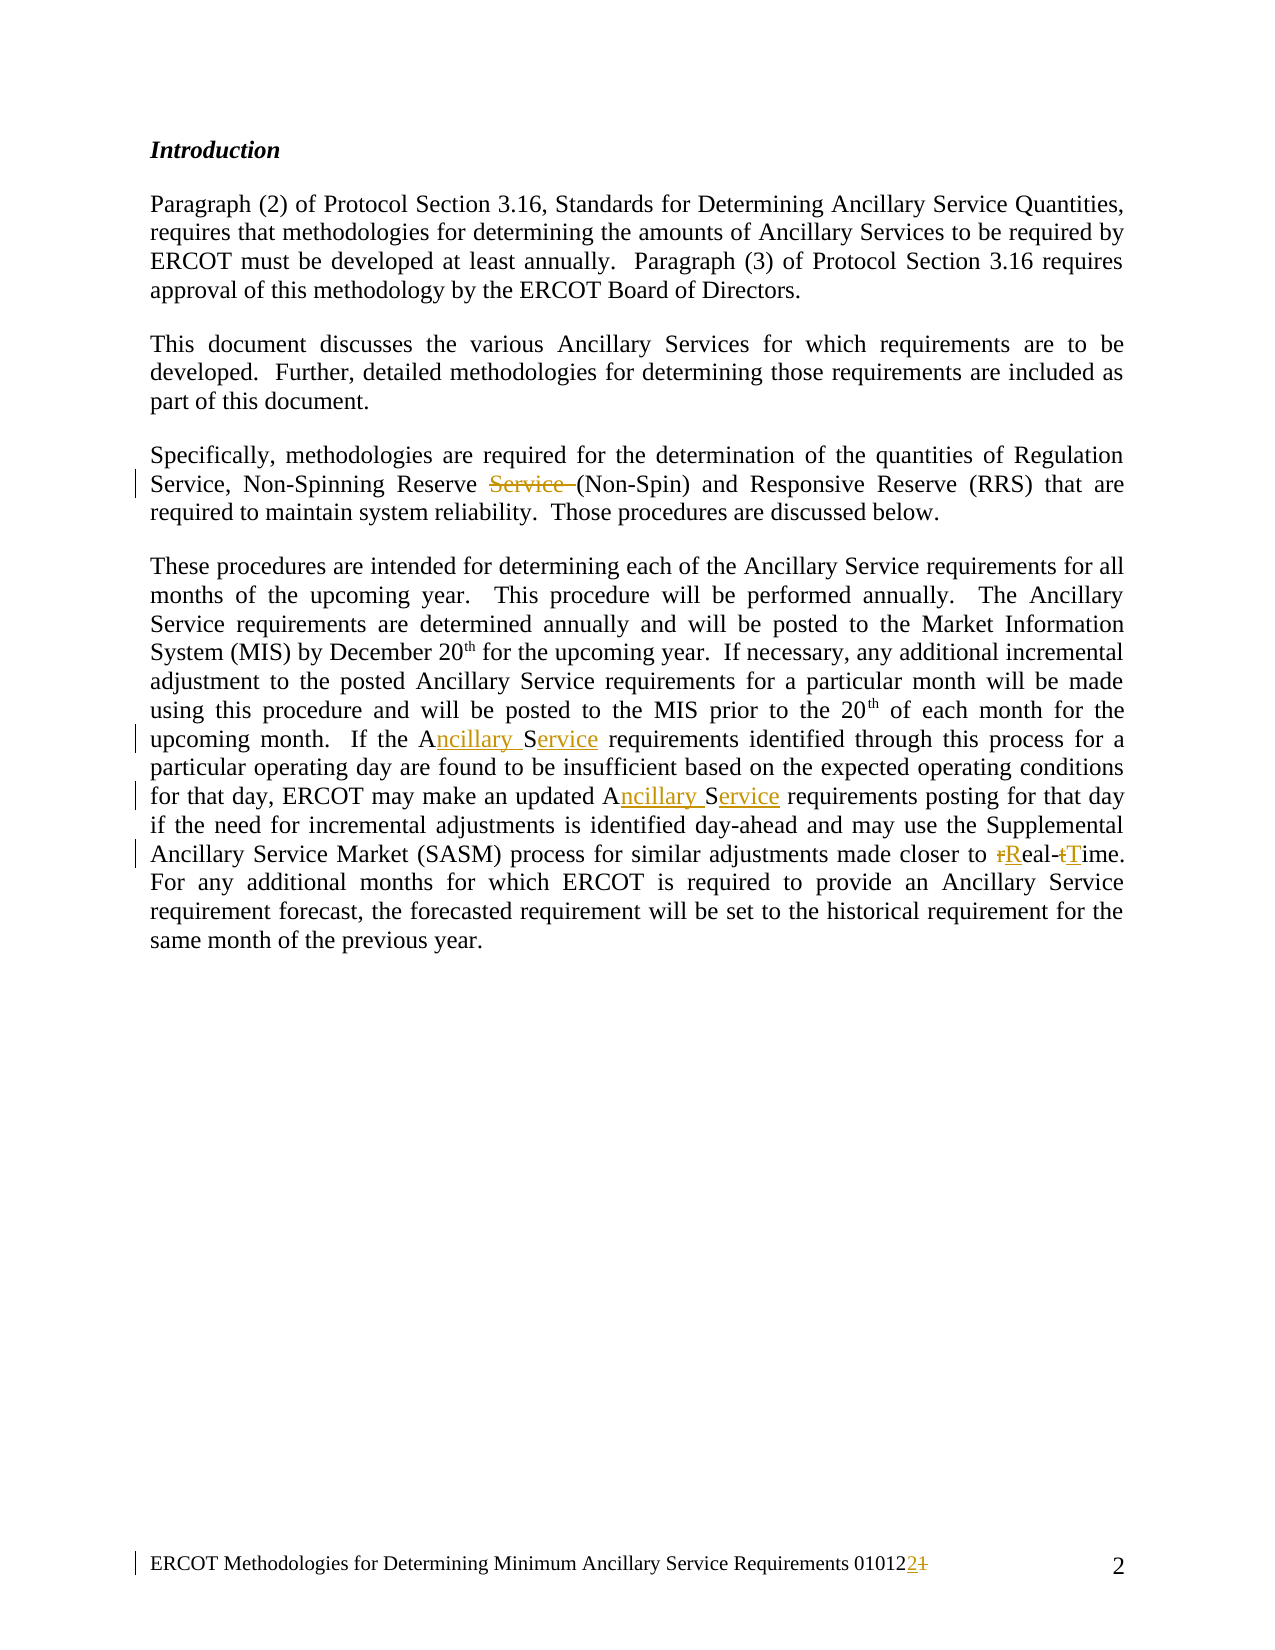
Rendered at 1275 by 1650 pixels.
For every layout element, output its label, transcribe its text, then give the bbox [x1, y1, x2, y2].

text Paragraph (2) of Protocol Section 3.16, Standards for Determining Ancillary Service Quantities, requires that methodologies for determining the amounts of Ancillary Services to be required by ERCOT must be developed at least annually. Paragraph (3) of Protocol Section 3.16 requires approval of this methodology by the ERCOT Board of Directors. [150, 189, 1125, 304]
text Specifically, methodologies are required for the determination of the quantities of Regulation Service, Non-Spinning Reserve (Non-Spin) and Responsive Reserve (RRS) that are required to maintain system reliability. Those procedures are discussed below. [150, 440, 1125, 526]
text This document discusses the various Ancillary Services for which requirements are to be developed. Further, detailed methodologies for determining those requirements are included as part of this document. [150, 329, 1125, 415]
text These procedures are intended for determining each of the Ancillary Service requirements for all months of the upcoming year. This procedure will be performed annually. The Ancillary Service requirements are determined annually and will be posted to the Market Information System (MIS) by December 20th for the upcoming year. If necessary, any additional incremental adjustment to the posted Ancillary Service requirements for a particular month will be made using this procedure and will be posted to the MIS prior to the 20th of each month for the upcoming month. If the AS requirements identified through this process for a particular operating day are found to be insufficient based on the expected operating conditions for that day, ERCOT may make an updated AS requirements posting for that day if the need for incremental adjustments is identified day-ahead and may use the Supplemental Ancillary Service Market (SASM) process for similar adjustments made closer to eal-ime. For any additional months for which ERCOT is required to provide an Ancillary Service requirement forecast, the forecasted requirement will be set to the historical requirement for the same month of the previous year. [150, 551, 1125, 954]
text Introduction [150, 135, 1125, 164]
